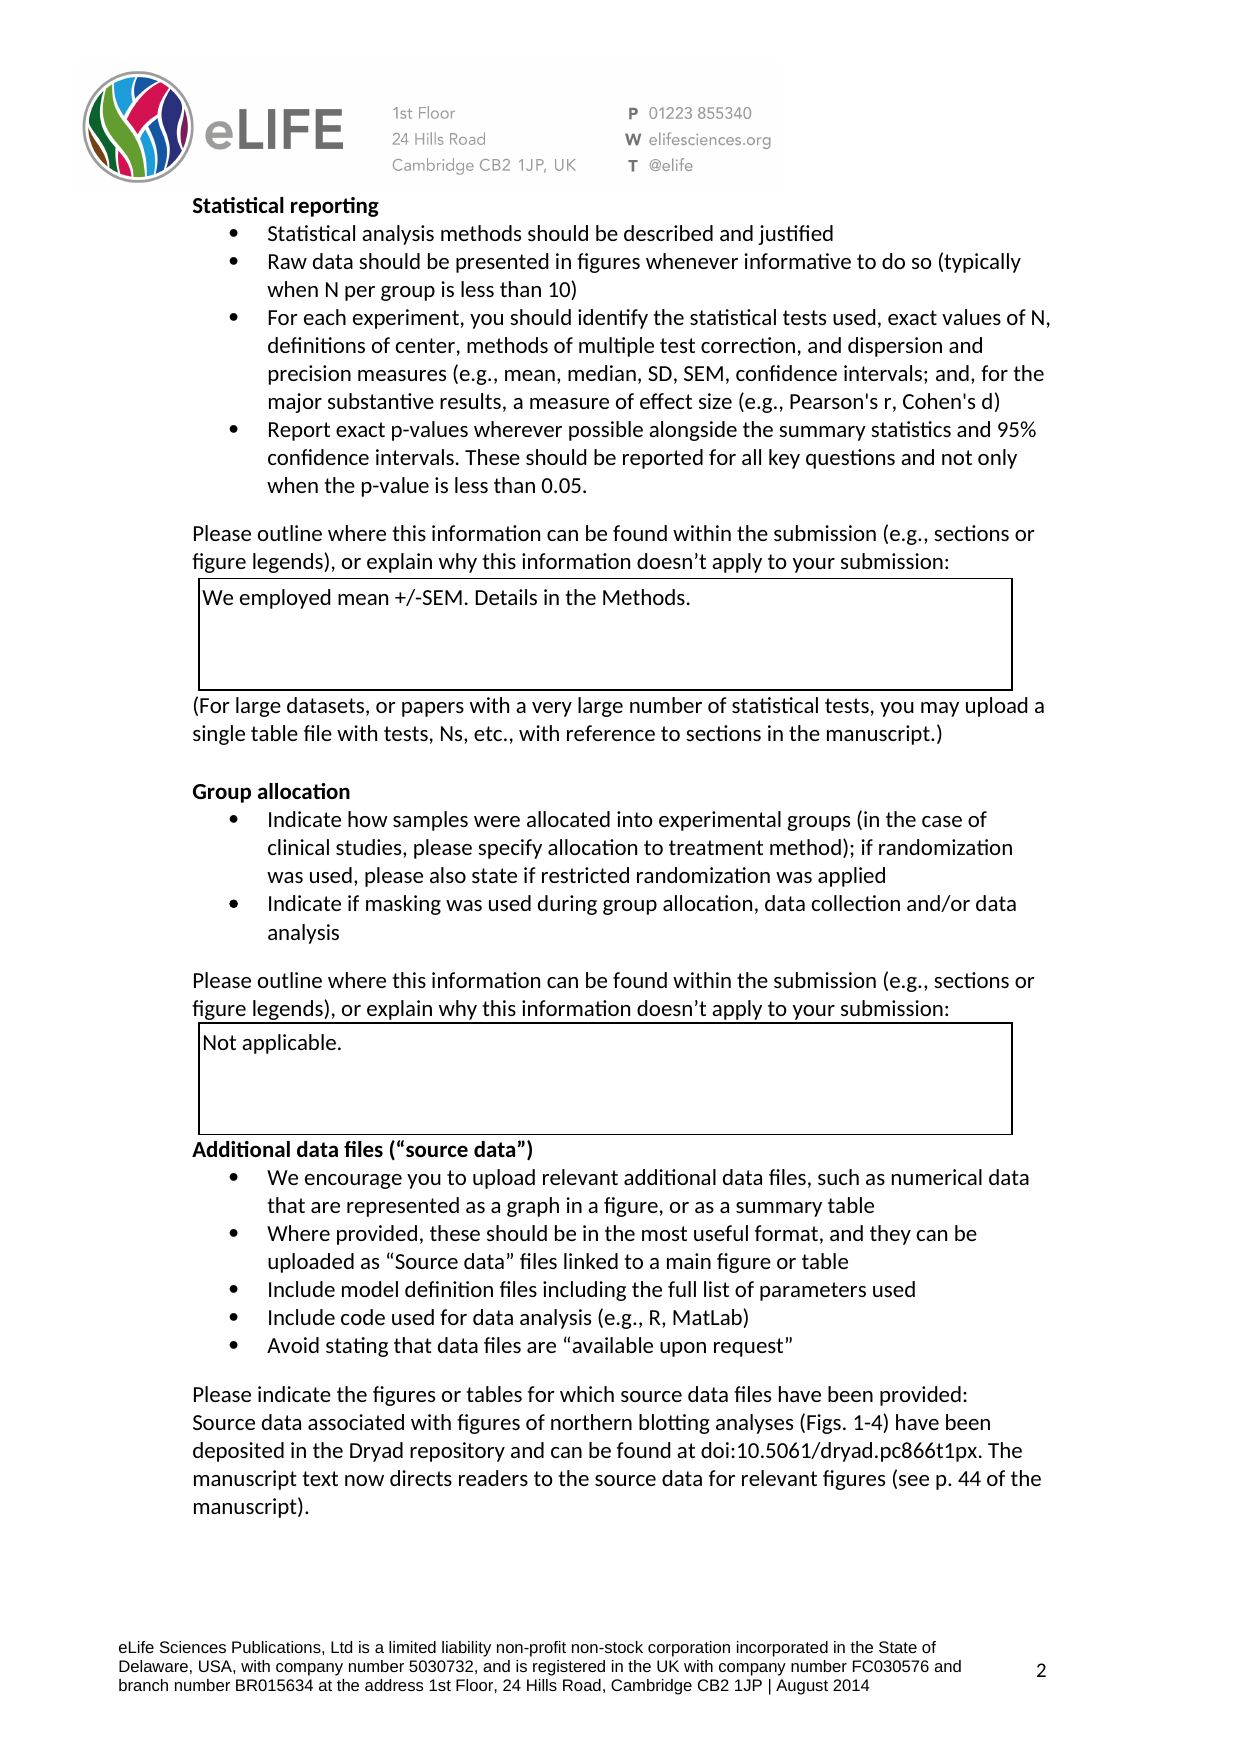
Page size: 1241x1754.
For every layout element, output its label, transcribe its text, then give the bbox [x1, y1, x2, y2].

list Statistical analysis methods should be described and justified [229, 219, 1053, 247]
list Raw data should be presented in figures whenever informative to do so (typically when N per group is less than 10) [229, 247, 1053, 303]
text Group allocation [192, 777, 1053, 806]
list We encourage you to upload relevant additional data files, such as numerical data that are represented as a graph in a figure, or as a summary table [229, 1163, 1053, 1219]
list Avoid stating that data files are “available upon request” [229, 1332, 1053, 1359]
list For each experiment, you should identify the statistical tests used, exact values of N, definitions of center, methods of multiple test correction, and dispersion and precision measures (e.g., mean, median, SD, SEM, confidence intervals; and, for the major substantive results, a measure of effect size (e.g., Pearson's r, Cohen's d) [229, 303, 1053, 415]
text Statistical reporting [192, 191, 1053, 219]
text Please indicate the figures or tables for which source data files have been provided: [192, 1380, 1053, 1408]
list Report exact p-values wherever possible alongside the summary statistics and 95% confidence intervals. These should be reported for all key questions and not only when the p-value is less than 0.05. [229, 415, 1053, 499]
list Include model definition files including the full list of parameters used [229, 1276, 1053, 1303]
text We employed mean +/-SEM. Details in the Methods. [200, 581, 1011, 613]
text Additional data files (“source data”) [192, 1052, 1053, 1163]
text Not applicable. [200, 1026, 1011, 1058]
picture [73, 59, 784, 191]
text Source data associated with figures of northern blotting analyses (Figs. 1-4) have been deposited in the Dryad repository and can be found at doi:10.5061/dryad.pc866t1px. The manuscript text now directs readers to the source data for relevant figures (see p. 44 of the manuscript). [192, 1408, 1053, 1520]
list Include code used for data analysis (e.g., R, MatLab) [229, 1303, 1053, 1332]
text (For large datasets, or papers with a very large number of statistical tests, you may upload a single table file with tests, Ns, etc., with reference to sections in the manuscript.) [192, 603, 1053, 747]
list Indicate how samples were allocated into experimental groups (in the case of clinical studies, please specify allocation to treatment method); if randomization was used, please also state if restricted randomization was applied [229, 806, 1053, 889]
list Where provided, these should be in the most useful format, and they can be uploaded as “Source data” files linked to a main figure or table [229, 1219, 1053, 1276]
list Indicate if masking was used during group allocation, data collection and/or data analysis [229, 889, 1053, 946]
